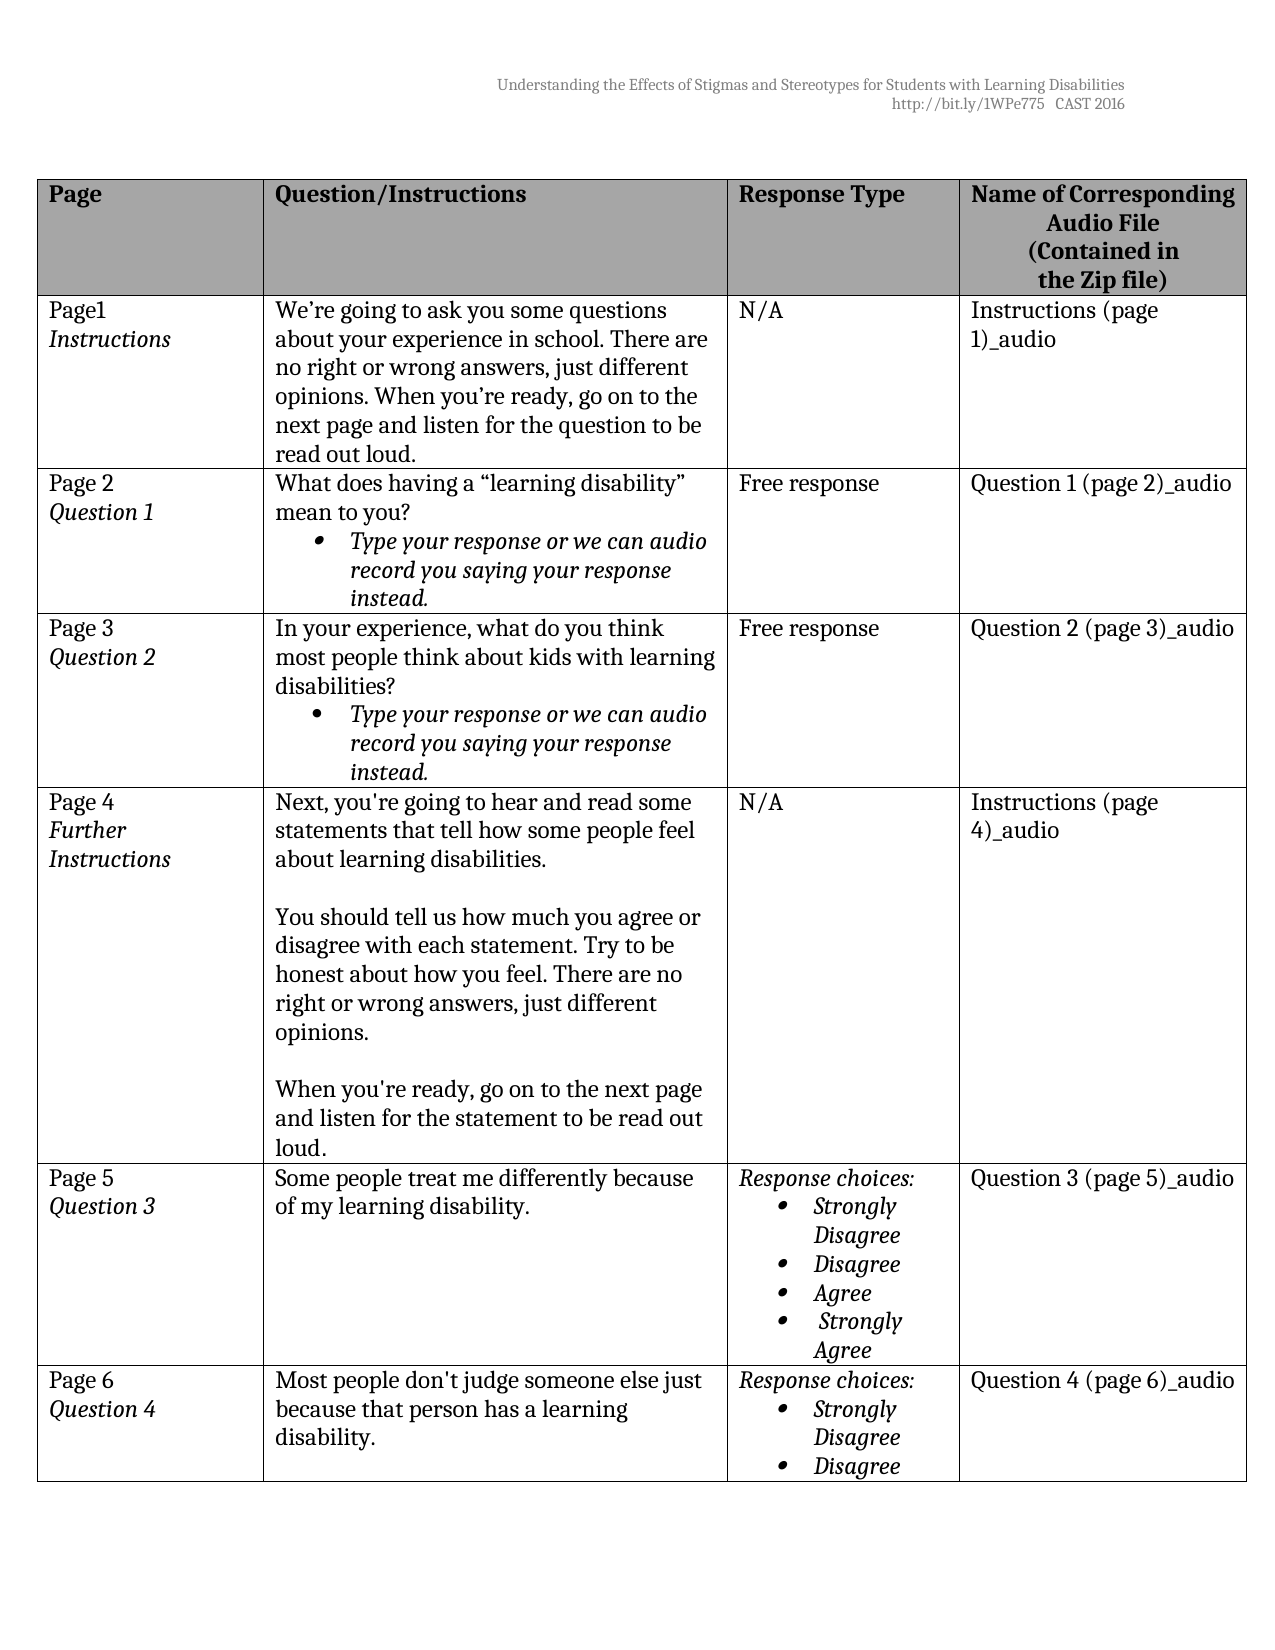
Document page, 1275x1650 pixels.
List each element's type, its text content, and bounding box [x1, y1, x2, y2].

table_cell Instructions (page 4)_audio [960, 788, 1246, 1162]
table_cell We’re going to ask you some questions about your experience in school. There are no right or wrong answers, just different opinions. When you’re ready, go on to the next page and listen for the question to be read out loud. [264, 296, 727, 468]
table_cell Some people treat me differently because of my learning disability. [264, 1164, 727, 1365]
table_cell N/A [728, 296, 959, 468]
table_cell Question 2 (page 3)_audio [960, 614, 1246, 787]
table_cell Free response [728, 614, 959, 787]
table_cell Page 4 Further Instructions [38, 788, 263, 1162]
table_cell Question 3 (page 5)_audio [960, 1164, 1246, 1365]
table_header Name of Corresponding Audio File (Contained in the Zip file) [960, 180, 1246, 295]
table_cell Question 1 (page 2)_audio [960, 469, 1246, 613]
table_cell N/A [728, 788, 959, 1162]
table_cell Response choices: Strongly Disagree Disagree Agree Strongly Agree [728, 1164, 959, 1365]
table_cell Page 5 Question 3 [38, 1164, 263, 1365]
table_cell In your experience, what do you think most people think about kids with learning disabilities? Type your response or we can audio record you saying your response instead. [264, 614, 727, 787]
table_cell What does having a “learning disability” mean to you? Type your response or we can audio record you saying your response instead. [264, 469, 727, 613]
table_cell Page1 Instructions [38, 296, 263, 468]
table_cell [264, 1366, 727, 1481]
table_cell Page 2 Question 1 [38, 469, 263, 613]
table_header Page [38, 180, 263, 295]
table_header Question/Instructions [264, 180, 727, 295]
table_cell Page 3 Question 2 [38, 614, 263, 787]
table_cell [960, 1366, 1246, 1481]
table_header Response Type [728, 180, 959, 295]
table_cell Free response [728, 469, 959, 613]
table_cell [728, 1366, 959, 1481]
table_cell Next, you're going to hear and read some statements that tell how some people feel about learning disabilities. You should tell us how much you agree or disagree with each statement. Try to be honest about how you feel. There are no right or wrong answers, just different opinions. When you're ready, go on to the next page and listen for the statement to be read out loud. [264, 788, 727, 1162]
table_cell Page 6 Question 4 [38, 1366, 263, 1481]
table_cell Instructions (page 1)_audio [960, 296, 1246, 468]
